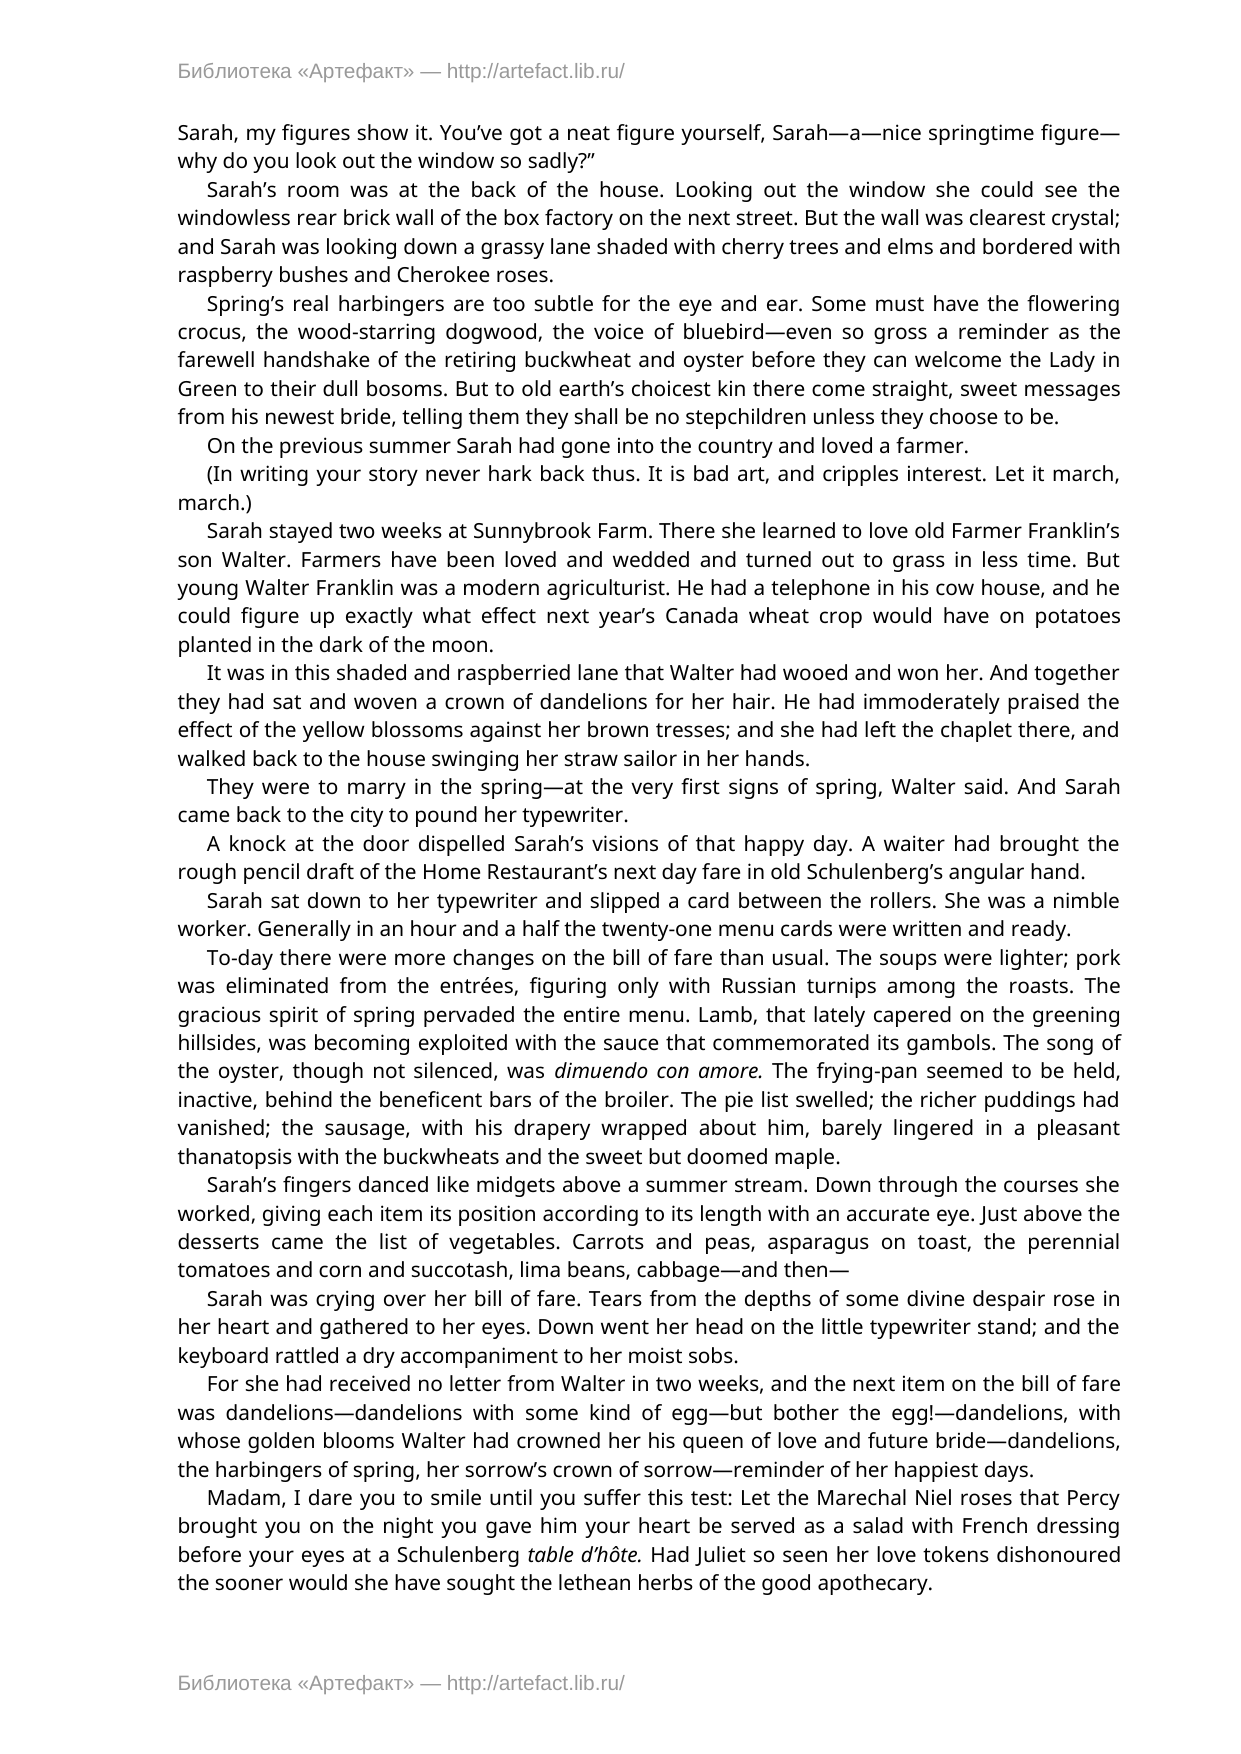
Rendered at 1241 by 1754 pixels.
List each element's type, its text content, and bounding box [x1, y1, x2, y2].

text On the previous summer Sarah had gone into the country and loved a farmer. [177, 431, 1122, 459]
text Sarah’s fingers danced like midgets above a summer stream. Down through the courses she worked, giving each item its position according to its length with an accurate eye. Just above the desserts came the list of vegetables. Carrots and peas, asparagus on toast, the perennial tomatoes and corn and succotash, lima beans, cabbage—and then— [177, 1170, 1122, 1284]
text It was in this shaded and raspberried lane that Walter had wooed and won her. And together they had sat and woven a crown of dandelions for her hair. He had immoderately praised the effect of the yellow blossoms against her brown tresses; and she had left the chaplet there, and walked back to the house swinging her straw sailor in her hands. [177, 658, 1122, 772]
text A knock at the door dispelled Sarah’s visions of that happy day. A waiter had brought the rough pencil draft of the Home Restaurant’s next day fare in old Schulenberg’s angular hand. [177, 829, 1122, 886]
text (In writing your story never hark back thus. It is bad art, and cripples interest. Let it march, march.) [177, 459, 1122, 516]
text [177, 118, 1122, 175]
text Spring’s real harbingers are too subtle for the eye and ear. Some must have the flowering crocus, the wood-starring dogwood, the voice of bluebird—even so gross a reminder as the farewell handshake of the retiring buckwheat and oyster before they can welcome the Lady in Green to their dull bosoms. But to old earth’s choicest kin there come straight, sweet messages from his newest bride, telling them they shall be no stepchildren unless they choose to be. [177, 289, 1122, 431]
text To-day there were more changes on the bill of fare than usual. The soups were lighter; pork was eliminated from the entrées, figuring only with Russian turnips among the roasts. The gracious spirit of spring pervaded the entire menu. Lamb, that lately capered on the greening hillsides, was becoming exploited with the sauce that commemorated its gambols. The song of the oyster, though not silenced, was dimuendo con amore. The frying-pan seemed to be held, inactive, behind the beneficent bars of the broiler. The pie list swelled; the richer puddings had vanished; the sausage, with his drapery wrapped about him, barely lingered in a pleasant thanatopsis with the buckwheats and the sweet but doomed maple. [177, 943, 1122, 1170]
text Sarah stayed two weeks at Sunnybrook Farm. There she learned to love old Farmer Franklin’s son Walter. Farmers have been loved and wedded and turned out to grass in less time. But young Walter Franklin was a modern agriculturist. He had a telephone in his cow house, and he could figure up exactly what effect next year’s Canada wheat crop would have on potatoes planted in the dark of the moon. [177, 516, 1122, 658]
text Madam, I dare you to smile until you suffer this test: Let the Marechal Niel roses that Percy brought you on the night you gave him your heart be served as a salad with French dressing before your eyes at a Schulenberg table d’hôte. Had Juliet so seen her love tokens dishonoured the sooner would she have sought the lethean herbs of the good apothecary. [177, 1483, 1122, 1597]
text Sarah was crying over her bill of fare. Tears from the depths of some divine despair rose in her heart and gathered to her eyes. Down went her head on the little typewriter stand; and the keyboard rattled a dry accompaniment to her moist sobs. [177, 1284, 1122, 1369]
text Sarah sat down to her typewriter and slipped a card between the rollers. She was a nimble worker. Generally in an hour and a half the twenty-one menu cards were written and ready. [177, 886, 1122, 943]
text Sarah’s room was at the back of the house. Looking out the window she could see the windowless rear brick wall of the box factory on the next street. But the wall was clearest crystal; and Sarah was looking down a grassy lane shaded with cherry trees and elms and bordered with raspberry bushes and Cherokee roses. [177, 175, 1122, 289]
text For she had received no letter from Walter in two weeks, and the next item on the bill of fare was dandelions—dandelions with some kind of egg—but bother the egg!—dandelions, with whose golden blooms Walter had crowned her his queen of love and future bride—dandelions, the harbingers of spring, her sorrow’s crown of sorrow—reminder of her happiest days. [177, 1369, 1122, 1483]
text They were to marry in the spring—at the very first signs of spring, Walter said. And Sarah came back to the city to pound her typewriter. [177, 772, 1122, 829]
